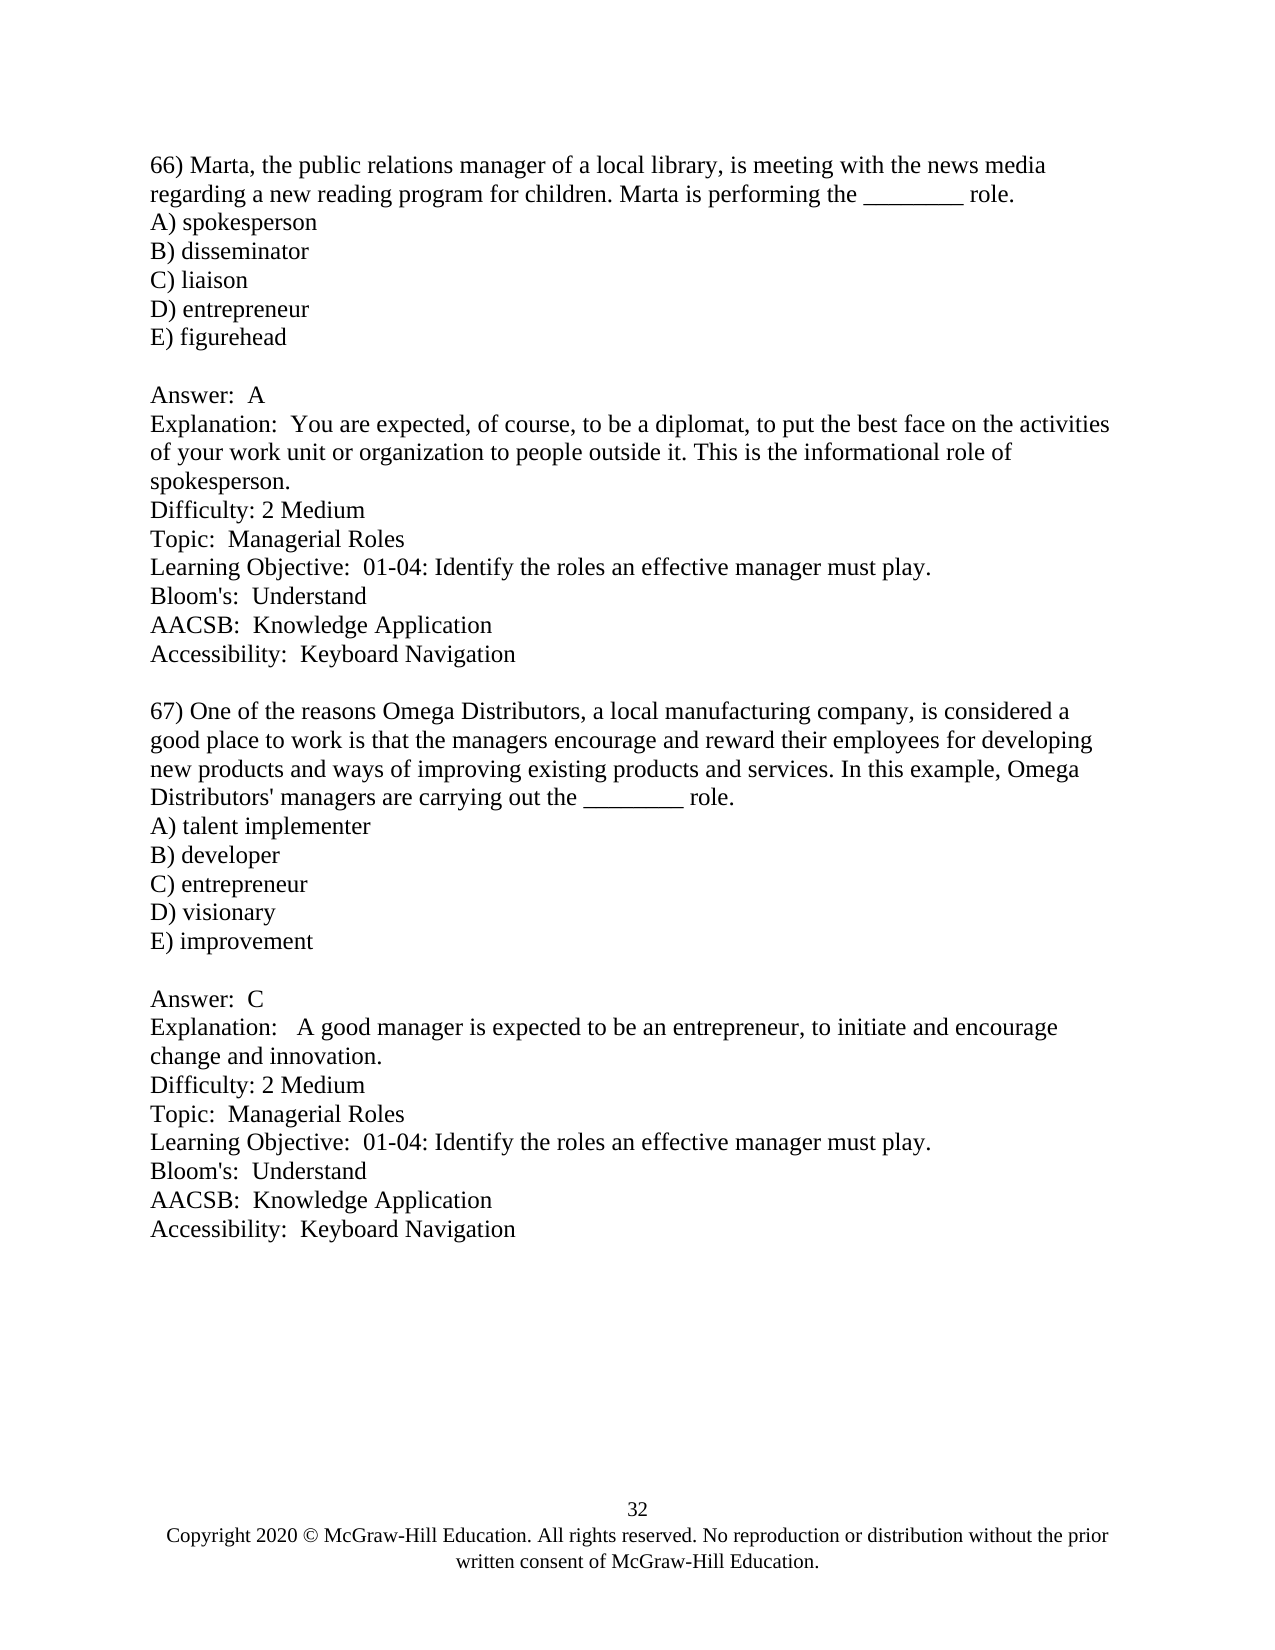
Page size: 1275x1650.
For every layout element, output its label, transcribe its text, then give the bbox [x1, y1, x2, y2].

text E) figurehead [150, 322, 1125, 351]
text Bloom's: Understand [150, 1156, 1125, 1185]
text D) entrepreneur [150, 294, 1125, 322]
text Explanation: You are expected, of course, to be a diplomat, to put the best face on the activities of your work unit or organization to people outside it. This is the informational role of spokesperson. [150, 409, 1125, 495]
text A) spokesperson [150, 207, 1125, 236]
text 66) Marta, the public relations manager of a local library, is meeting with the news media regarding a new reading program for children. Marta is performing the ________ role. [150, 150, 1125, 207]
text Explanation: A good manager is expected to be an entrepreneur, to initiate and encourage change and innovation. [150, 1012, 1125, 1070]
text Bloom's: Understand [150, 581, 1125, 610]
text B) developer [150, 840, 1125, 869]
text Difficulty: 2 Medium [150, 1070, 1125, 1099]
text Accessibility: Keyboard Navigation [150, 1214, 1125, 1242]
text A) talent implementer [150, 811, 1125, 840]
text AACSB: Knowledge Application [150, 1185, 1125, 1214]
text C) entrepreneur [150, 869, 1125, 897]
text Topic: Managerial Roles [150, 1099, 1125, 1127]
text E) improvement [150, 926, 1125, 955]
text B) disseminator [150, 236, 1125, 265]
text Difficulty: 2 Medium [150, 495, 1125, 524]
text Accessibility: Keyboard Navigation [150, 639, 1125, 667]
text 67) One of the reasons Omega Distributors, a local manufacturing company, is considered a good place to work is that the managers encourage and reward their employees for developing new products and ways of improving existing products and services. In this example, Omega Distributors' managers are carrying out the ________ role. [150, 696, 1125, 811]
text C) liaison [150, 265, 1125, 294]
text Learning Objective: 01-04: Identify the roles an effective manager must play. [150, 552, 1125, 581]
text D) visionary [150, 897, 1125, 926]
text Answer: C [150, 984, 1125, 1012]
text AACSB: Knowledge Application [150, 610, 1125, 639]
text Answer: A [150, 380, 1125, 409]
text Topic: Managerial Roles [150, 524, 1125, 552]
text Learning Objective: 01-04: Identify the roles an effective manager must play. [150, 1127, 1125, 1156]
